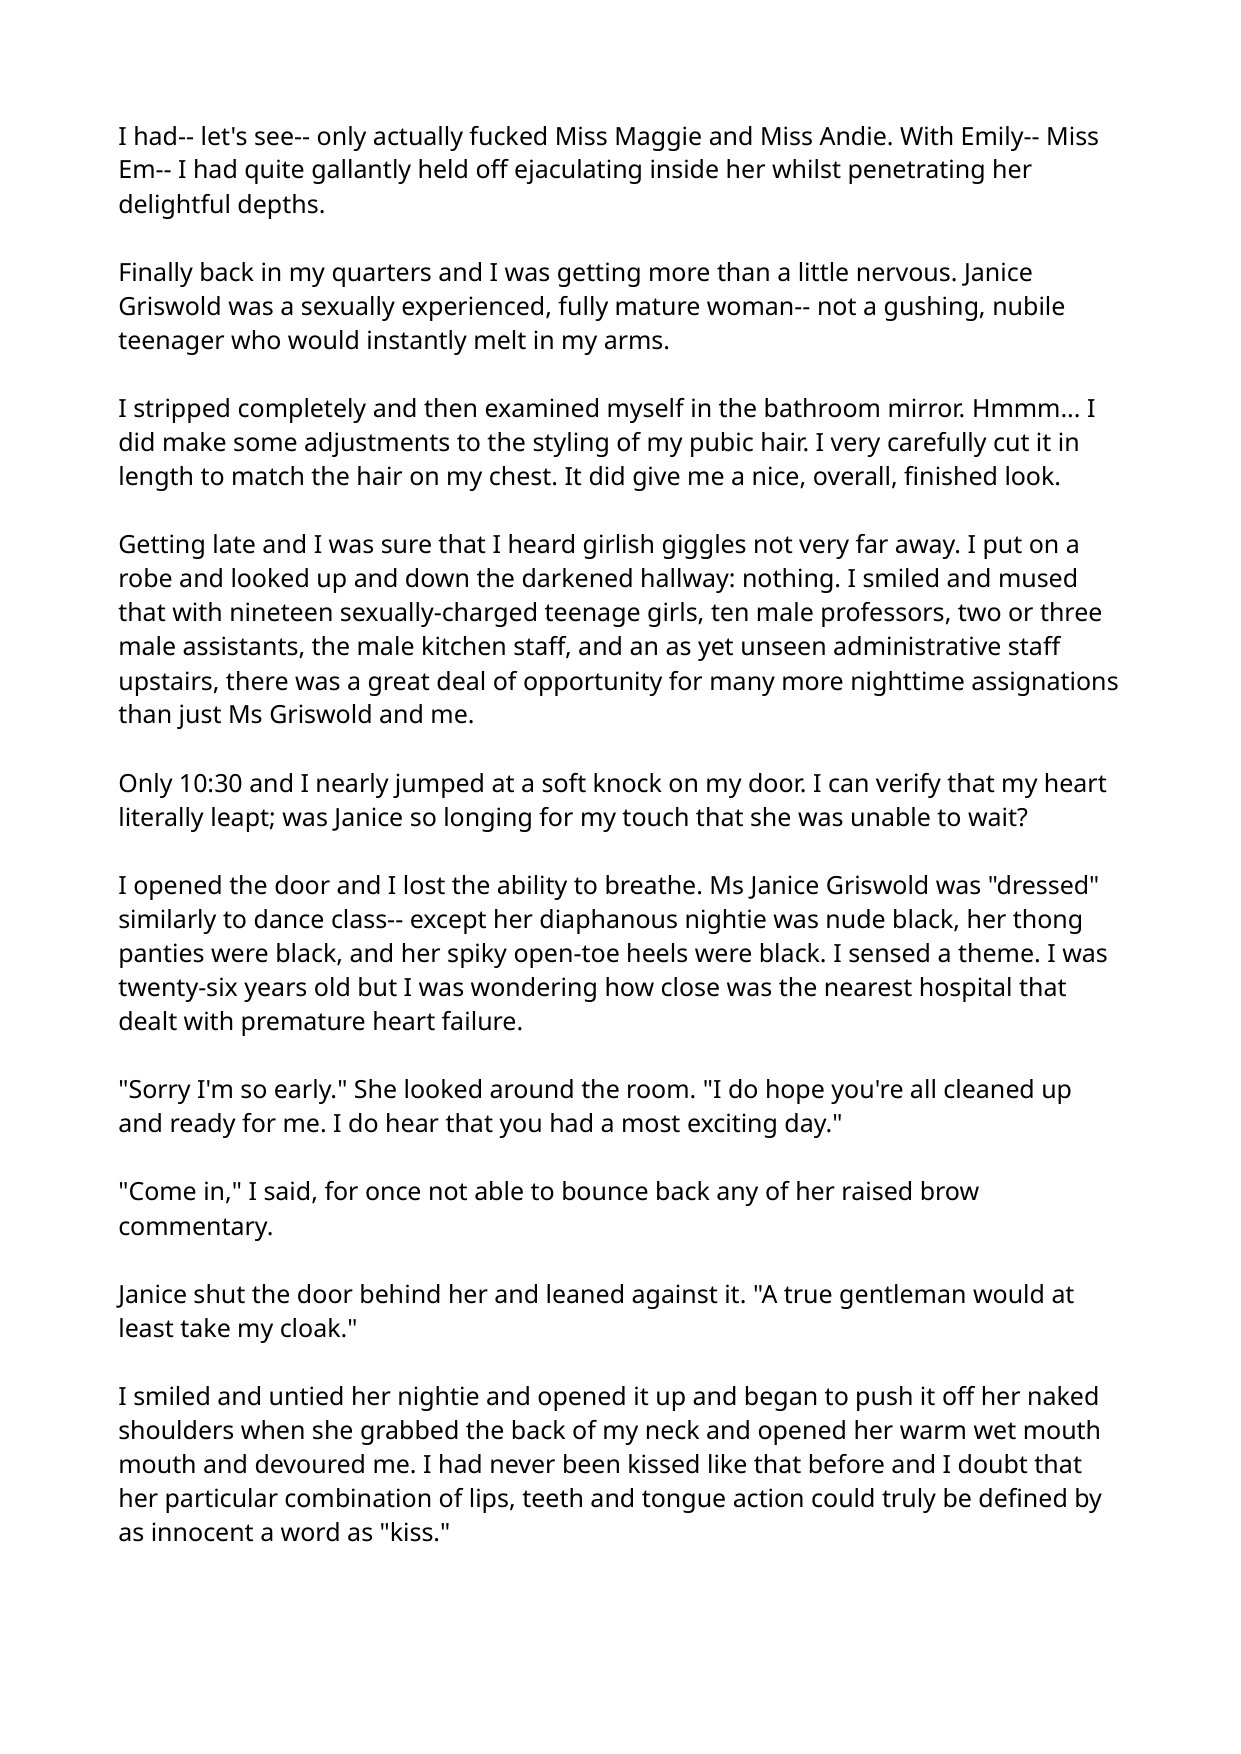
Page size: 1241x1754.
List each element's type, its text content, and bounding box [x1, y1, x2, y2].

text Only 10:30 and I nearly jumped at a soft knock on my door. I can verify that my heart literally leapt; was Janice so longing for my touch that she was unable to wait? [118, 765, 1122, 833]
text Janice shut the door behind her and leaned against it. "A true gentleman would at least take my cloak." [118, 1276, 1122, 1344]
text "Come in," I said, for once not able to bounce back any of her raised brow commentary. [118, 1174, 1122, 1242]
text I had-- let's see-- only actually fucked Miss Maggie and Miss Andie. With Emily-- Miss Em-- I had quite gallantly held off ejaculating inside her whilst penetrating her delightful depths. [118, 118, 1122, 220]
text Finally back in my quarters and I was getting more than a little nervous. Janice Griswold was a sexually experienced, fully mature woman-- not a gushing, nubile teenager who would instantly melt in my arms. [118, 254, 1122, 357]
text I smiled and untied her nightie and opened it up and began to push it off her naked shoulders when she grabbed the back of my neck and opened her warm wet mouth mouth and devoured me. I had never been kissed like that before and I doubt that her particular combination of lips, teeth and tongue action could truly be defined by as innocent a word as "kiss." [118, 1378, 1122, 1549]
text I stripped completely and then examined myself in the bathroom mirror. Hmmm... I did make some adjustments to the styling of my pubic hair. I very carefully cut it in length to match the hair on my chest. It did give me a nice, overall, finished look. [118, 391, 1122, 493]
text "Sorry I'm so early." She looked around the room. "I do hope you're all cleaned up and ready for me. I do hear that you had a most exciting day." [118, 1072, 1122, 1140]
text Getting late and I was sure that I heard girlish giggles not very far away. I put on a robe and looked up and down the darkened hallway: nothing. I smiled and mused that with nineteen sexually-charged teenage girls, ten male professors, two or three male assistants, the male kitchen staff, and an as yet unseen administrative staff upstairs, there was a great deal of opportunity for many more nighttime assignations than just Ms Griswold and me. [118, 527, 1122, 731]
text I opened the door and I lost the ability to breathe. Ms Janice Griswold was "dressed" similarly to dance class-- except her diaphanous nightie was nude black, her thong panties were black, and her spiky open-toe heels were black. I sensed a theme. I was twenty-six years old but I was wondering how close was the nearest hospital that dealt with premature heart failure. [118, 867, 1122, 1038]
